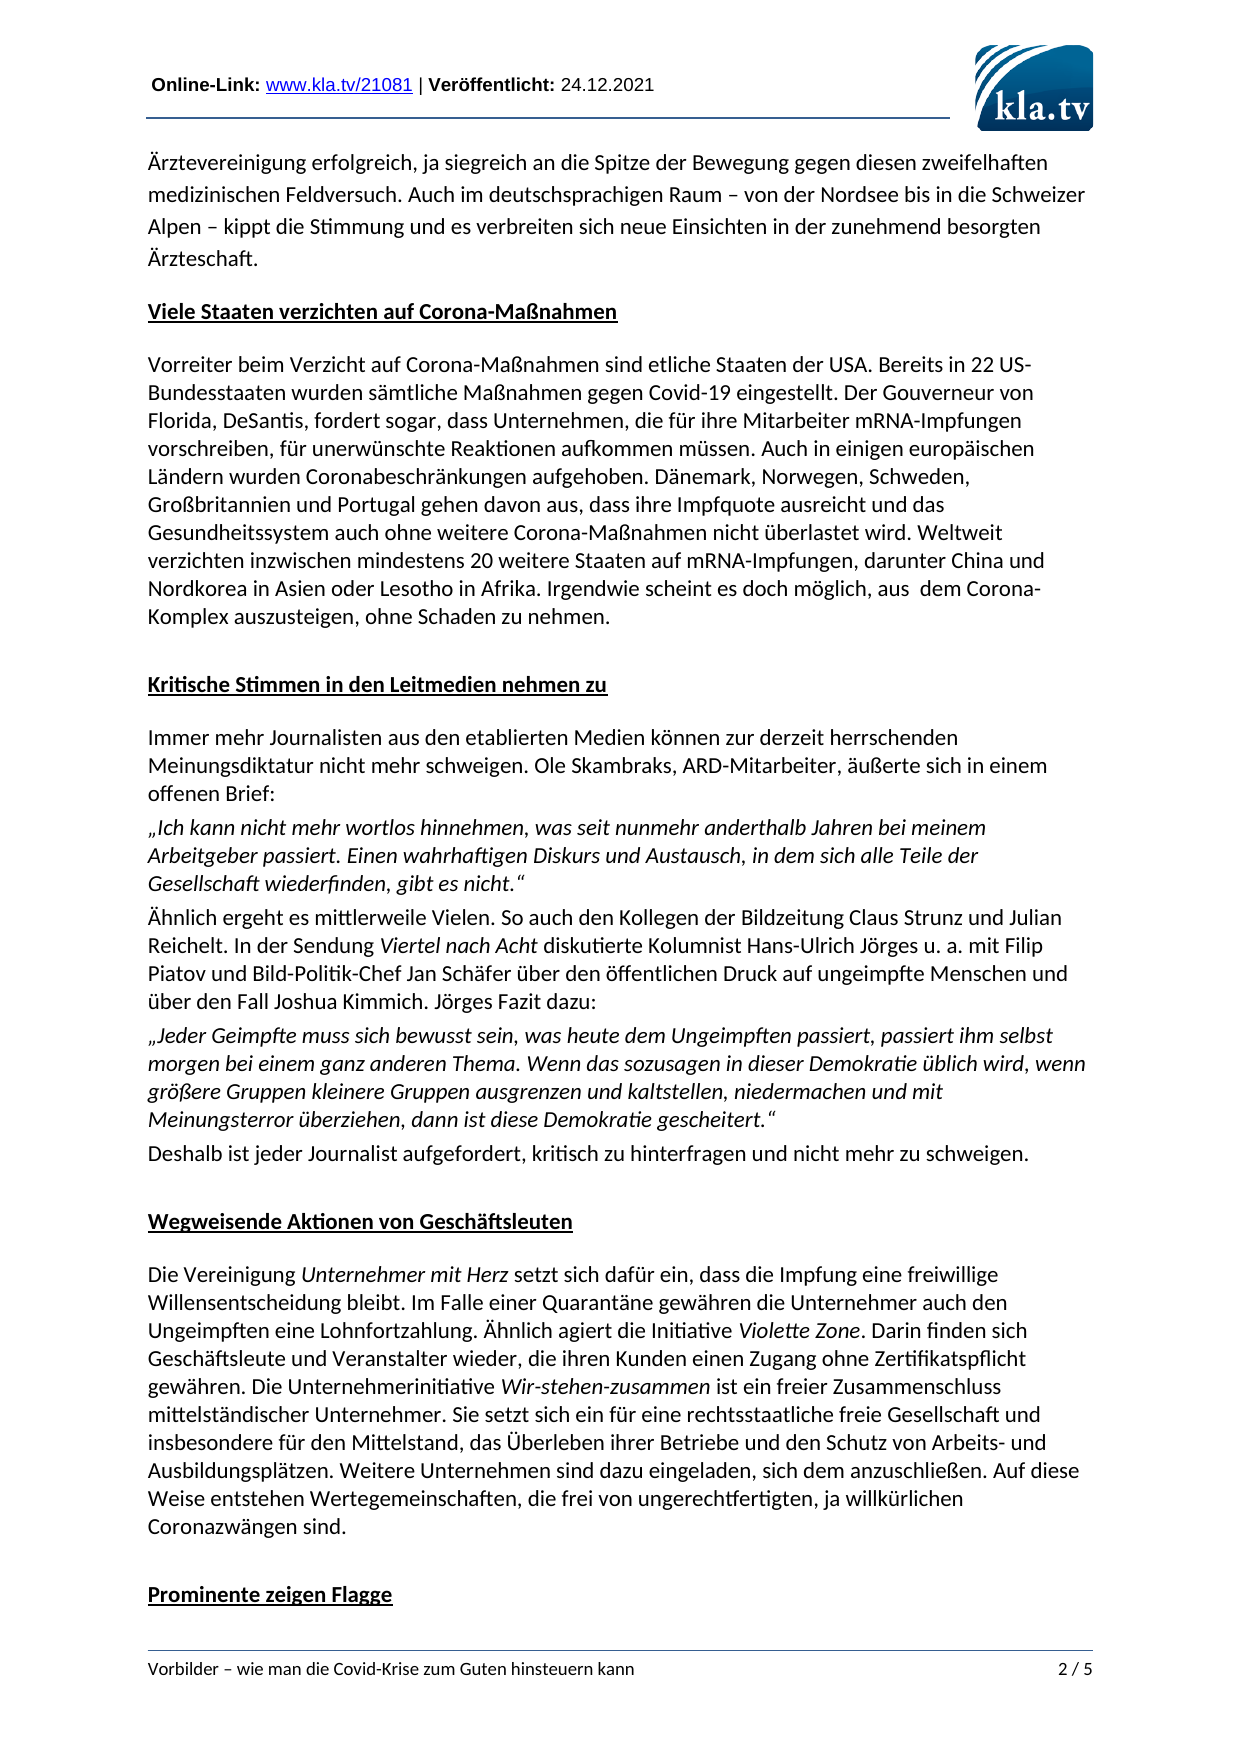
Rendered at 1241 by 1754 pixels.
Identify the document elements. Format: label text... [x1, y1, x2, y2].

text Prominente zeigen Flagge [148, 1580, 1093, 1608]
text Deshalb ist jeder Journalist aufgefordert, kritisch zu hinterfragen und nicht mehr zu schweigen. [148, 1139, 1093, 1167]
text Viele Staaten verzichten auf Corona-Maßnahmen [148, 297, 1093, 325]
text Wegweisende Aktionen von Geschäftsleuten [148, 1207, 1093, 1235]
text Die Vereinigung Unternehmer mit Herz setzt sich dafür ein, dass die Impfung eine freiwillige Willensentscheidung bleibt. Im Falle einer Quarantäne gewähren die Unternehmer auch den Ungeimpften eine Lohnfortzahlung. Ähnlich agiert die Initiative Violette Zone. Darin finden sich Geschäftsleute und Veranstalter wieder, die ihren Kunden einen Zugang ohne Zertifikatspflicht gewähren. Die Unternehmerinitiative Wir-stehen-zusammen ist ein freier Zusammenschluss mittelständischer Unternehmer. Sie setzt sich ein für eine rechtsstaatliche freie Gesellschaft und insbesondere für den Mittelstand, das Überleben ihrer Betriebe und den Schutz von Arbeits- und Ausbildungsplätzen. Weitere Unternehmen sind dazu eingeladen, sich dem anzuschließen. Auf diese Weise entstehen Wertegemeinschaften, die frei von ungerechtfertigten, ja willkürlichen Coronazwängen sind. [148, 1260, 1093, 1541]
text Vorreiter beim Verzicht auf Corona-Maßnahmen sind etliche Staaten der USA. Bereits in 22 US-Bundesstaaten wurden sämtliche Maßnahmen gegen Covid-19 eingestellt. Der Gouverneur von Florida, DeSantis, fordert sogar, dass Unternehmen, die für ihre Mitarbeiter mRNA-Impfungen vorschreiben, für unerwünschte Reaktionen aufkommen müssen. Auch in einigen europäischen Ländern wurden Coronabeschränkungen aufgehoben. Dänemark, Norwegen, Schweden, Großbritannien und Portugal gehen davon aus, dass ihre Impfquote ausreicht und das Gesundheitssystem auch ohne weitere Corona-Maßnahmen nicht überlastet wird. Weltweit verzichten inzwischen mindestens 20 weitere Staaten auf mRNA-Impfungen, darunter China und Nordkorea in Asien oder Lesotho in Afrika. Irgendwie scheint es doch möglich, aus dem Corona-Komplex auszusteigen, ohne Schaden zu nehmen. [148, 350, 1093, 630]
text Immer mehr Journalisten aus den etablierten Medien können zur derzeit herrschenden Meinungsdiktatur nicht mehr schweigen. Ole Skambraks, ARD-Mitarbeiter, äußerte sich in einem offenen Brief: [148, 723, 1093, 807]
picture [974, 45, 1093, 130]
picture [1084, 45, 1093, 51]
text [148, 148, 1093, 272]
text „Ich kann nicht mehr wortlos hinnehmen, was seit nunmehr anderthalb Jahren bei meinem Arbeitgeber passiert. Einen wahrhaftigen Diskurs und Austausch, in dem sich alle Teile der Gesellschaft wiederfinden, gibt es nicht.“ [148, 813, 1093, 897]
text Kritische Stimmen in den Leitmedien nehmen zu [148, 670, 1093, 698]
text Ähnlich ergeht es mittlerweile Vielen. So auch den Kollegen der Bildzeitung Claus Strunz und Julian Reichelt. In der Sendung Viertel nach Acht diskutierte Kolumnist Hans-Ulrich Jörges u. a. mit Filip Piatov und Bild-Politik-Chef Jan Schäfer über den öffentlichen Druck auf ungeimpfte Menschen und über den Fall Joshua Kimmich. Jörges Fazit dazu: [148, 903, 1093, 1015]
text „Jeder Geimpfte muss sich bewusst sein, was heute dem Ungeimpften passiert, passiert ihm selbst morgen bei einem ganz anderen Thema. Wenn das sozusagen in dieser Demokratie üblich wird, wenn größere Gruppen kleinere Gruppen ausgrenzen und kaltstellen, niedermachen und mit Meinungsterror überziehen, dann ist diese Demokratie gescheitert.“ [148, 1021, 1093, 1133]
